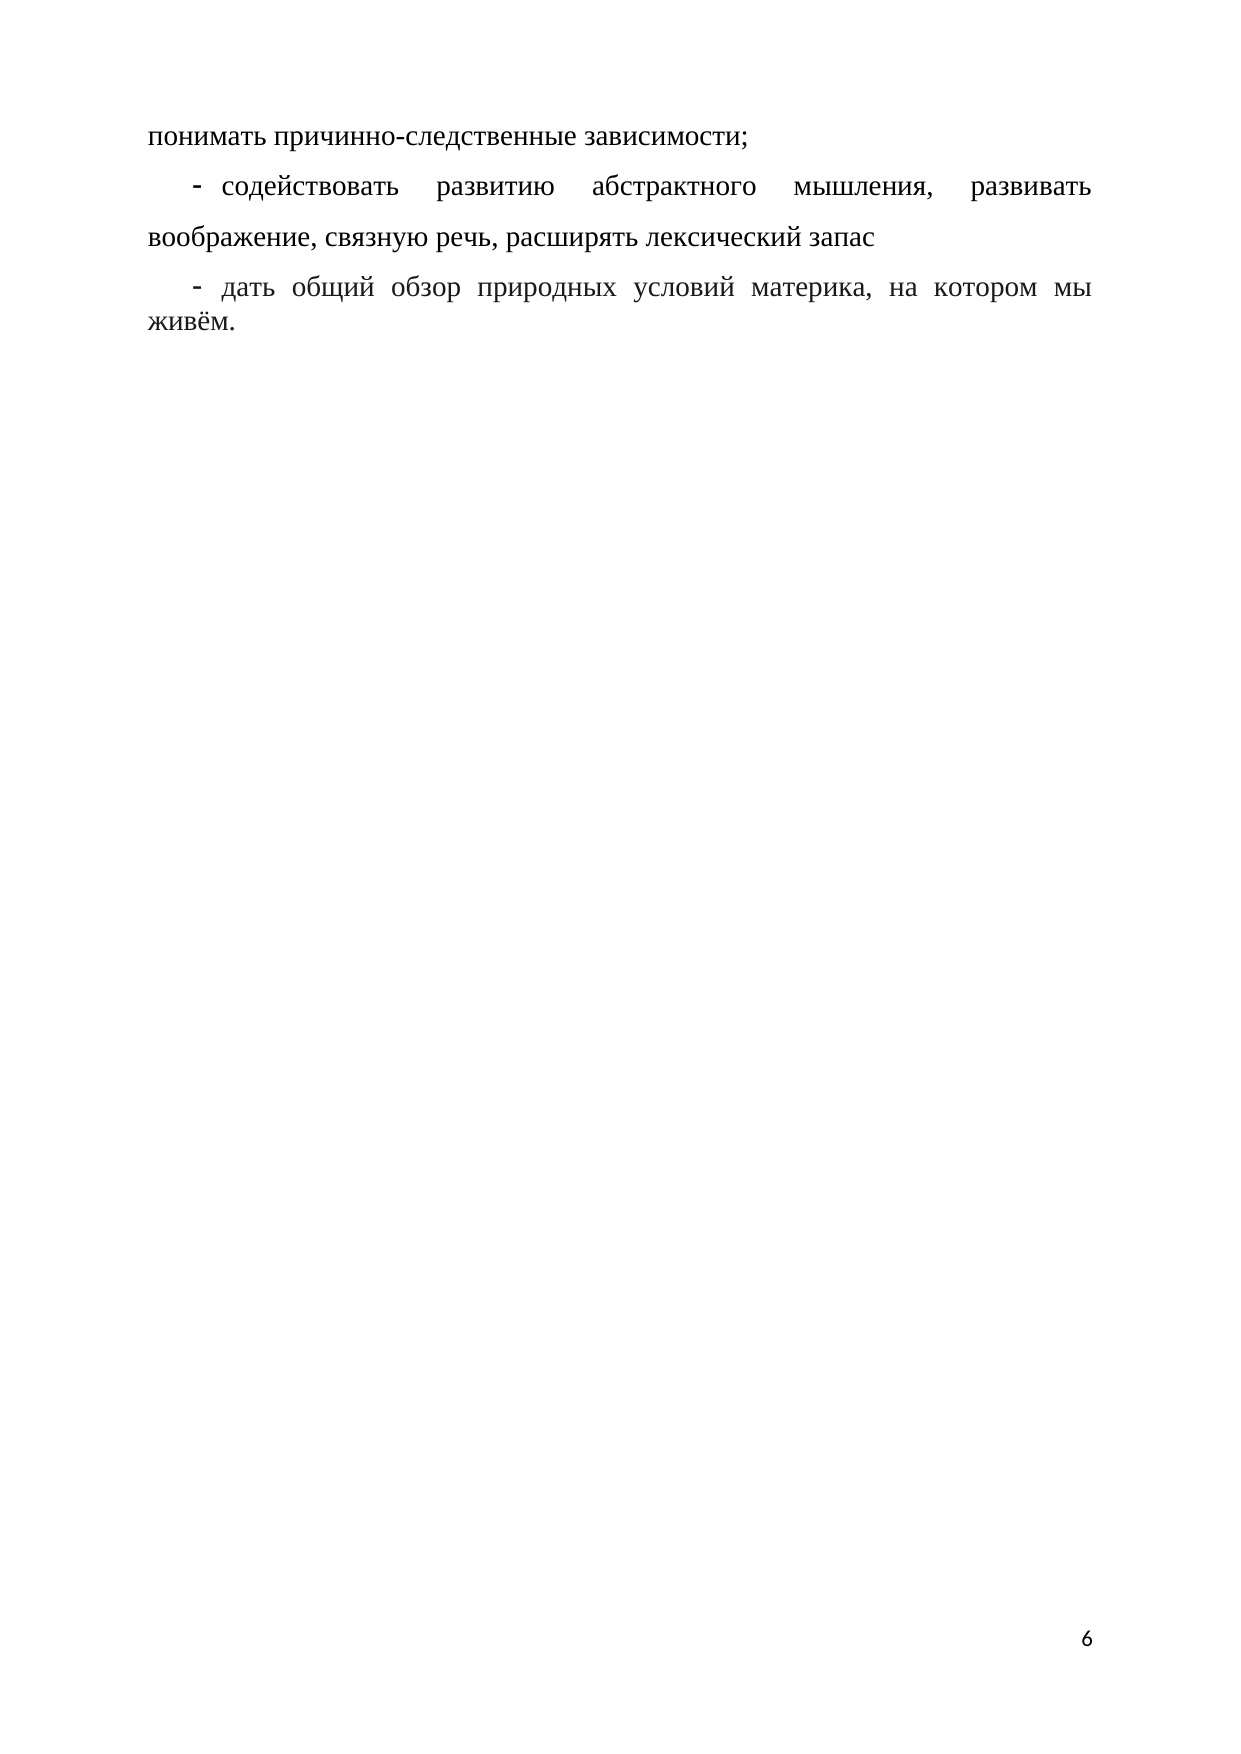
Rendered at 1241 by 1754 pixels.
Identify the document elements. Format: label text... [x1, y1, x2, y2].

list содействовать развитию абстрактного мышления, развивать воображение, связную речь, расширять лексический запас [148, 168, 1092, 252]
list дать общий обзор природных условий материка, на котором мы живём. [148, 269, 1092, 336]
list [148, 118, 1092, 152]
